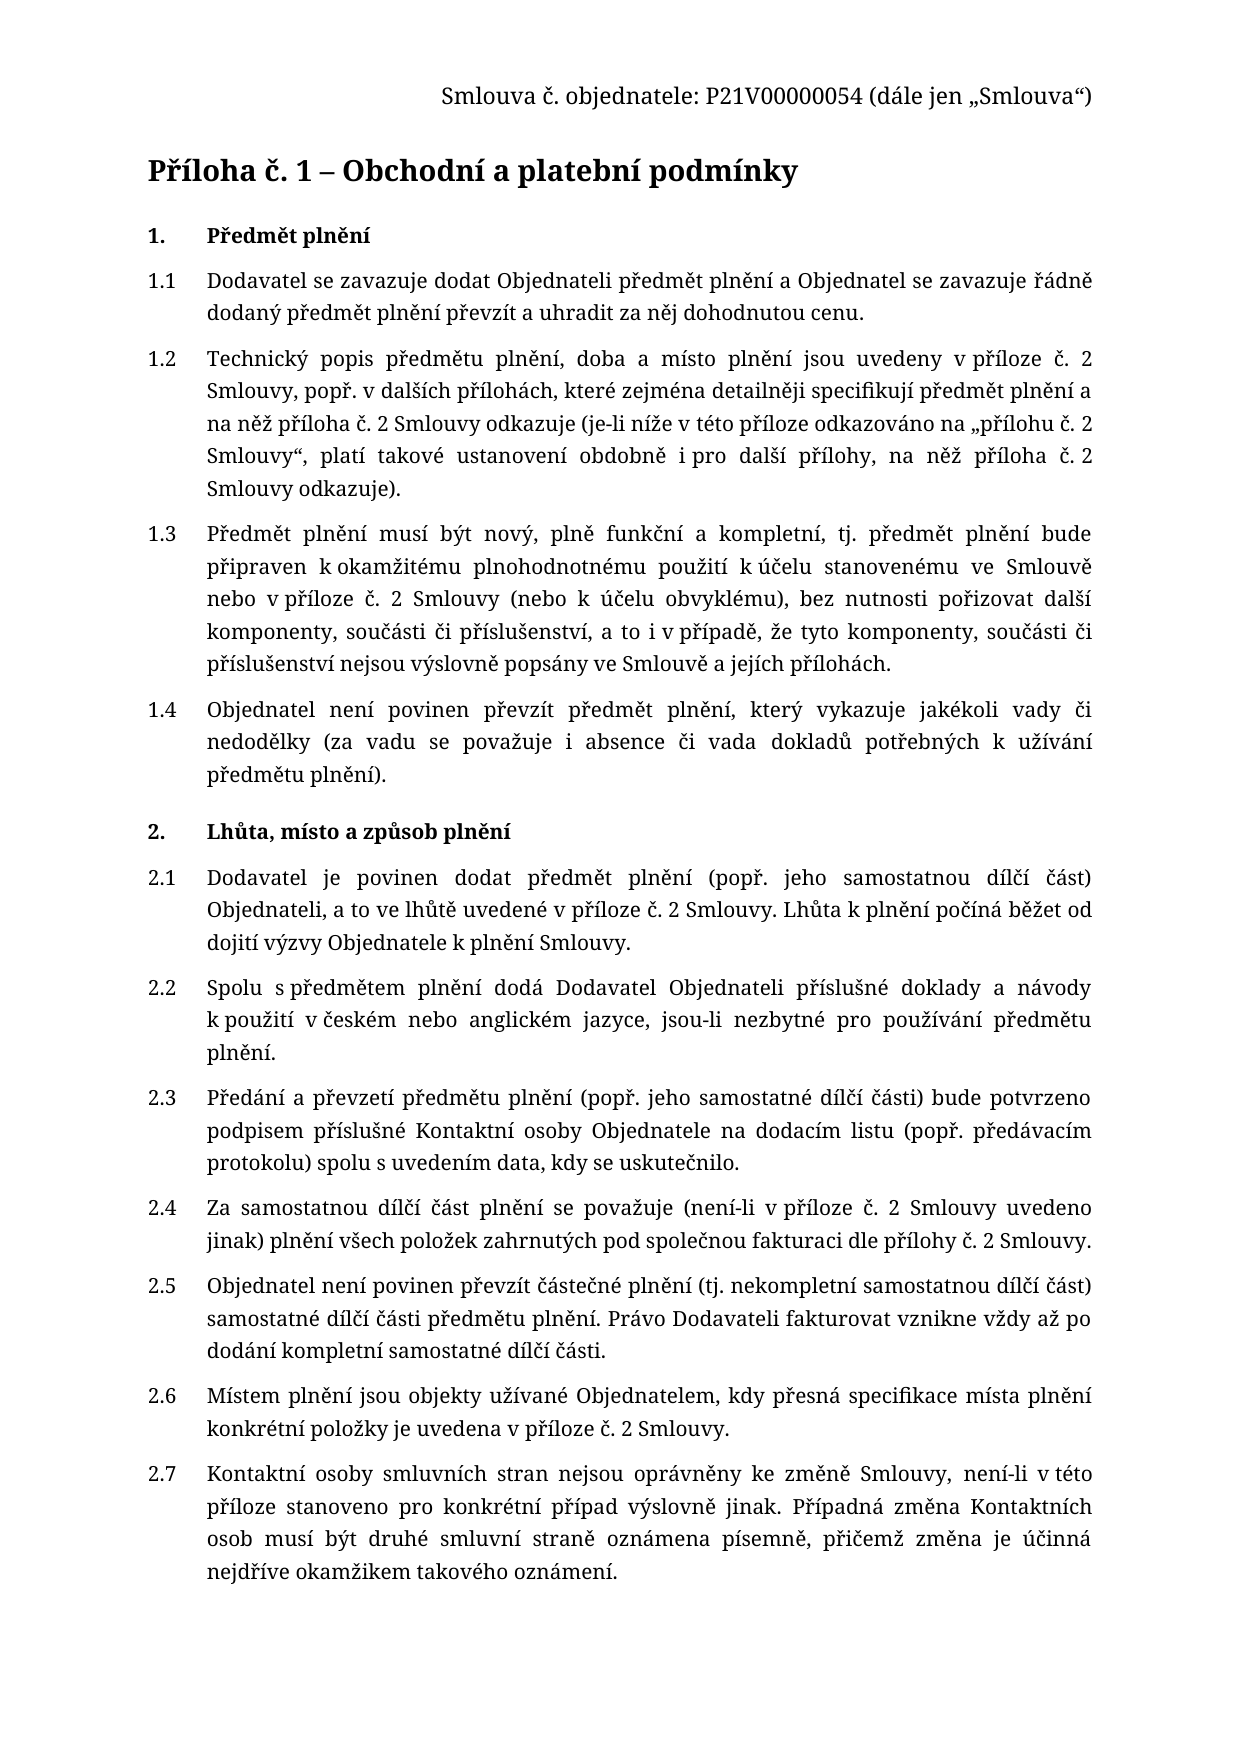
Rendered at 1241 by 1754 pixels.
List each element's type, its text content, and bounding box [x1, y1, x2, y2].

list Objednatel není povinen převzít částečné plnění (tj. nekompletní samostatnou dílčí část) samostatné dílčí části předmětu plnění. Právo Dodavateli fakturovat vznikne vždy až po dodání kompletní samostatné dílčí části. [148, 1271, 1093, 1365]
list Předmět plnění [148, 221, 1093, 249]
list Dodavatel se zavazuje dodat Objednateli předmět plnění a Objednatel se zavazuje řádně dodaný předmět plnění převzít a uhradit za něj dohodnutou cenu. [148, 266, 1093, 327]
list Za samostatnou dílčí část plnění se považuje (není-li v příloze č. 2 Smlouvy uvedeno jinak) plnění všech položek zahrnutých pod společnou fakturaci dle přílohy č. 2 Smlouvy. [148, 1193, 1093, 1254]
list Technický popis předmětu plnění, doba a místo plnění jsou uvedeny v příloze č. 2 Smlouvy, popř. v dalších přílohách, které zejména detailněji specifikují předmět plnění a na něž příloha č. 2 Smlouvy odkazuje (je-li níže v této příloze odkazováno na „přílohu č. 2 Smlouvy“, platí takové ustanovení obdobně i pro další přílohy, na něž příloha č. 2 Smlouvy odkazuje). [148, 344, 1093, 502]
list Předmět plnění musí být nový, plně funkční a kompletní, tj. předmět plnění bude připraven k okamžitému plnohodnotnému použití k účelu stanovenému ve Smlouvě nebo v příloze č. 2 Smlouvy (nebo k účelu obvyklému), bez nutnosti pořizovat další komponenty, součásti či příslušenství, a to i v případě, že tyto komponenty, součásti či příslušenství nejsou výslovně popsány ve Smlouvě a jejích přílohách. [148, 519, 1093, 678]
list Lhůta, místo a způsob plnění [148, 817, 1093, 846]
list Objednatel není povinen převzít předmět plnění, který vykazuje jakékoli vady či nedodělky (za vadu se považuje i absence či vada dokladů potřebných k užívání předmětu plnění). [148, 695, 1093, 788]
list Předání a převzetí předmětu plnění (popř. jeho samostatné dílčí části) bude potvrzeno podpisem příslušné Kontaktní osoby Objednatele na dodacím listu (popř. předávacím protokolu) spolu s uvedením data, kdy se uskutečnilo. [148, 1083, 1093, 1177]
list Místem plnění jsou objekty užívané Objednatelem, kdy přesná specifikace místa plnění konkrétní položky je uvedena v příloze č. 2 Smlouvy. [148, 1382, 1093, 1443]
list Spolu s předmětem plnění dodá Dodavatel Objednateli příslušné doklady a návody k použití v českém nebo anglickém jazyce, jsou-li nezbytné pro používání předmětu plnění. [148, 973, 1093, 1067]
list Dodavatel je povinen dodat předmět plnění (popř. jeho samostatnou dílčí část) Objednateli, a to ve lhůtě uvedené v příloze č. 2 Smlouvy. Lhůta k plnění počíná běžet od dojití výzvy Objednatele k plnění Smlouvy. [148, 863, 1093, 956]
text Příloha č. 1 – Obchodní a platební podmínky [148, 150, 1093, 190]
list Kontaktní osoby smluvních stran nejsou oprávněny ke změně Smlouvy, není-li v této příloze stanoveno pro konkrétní případ výslovně jinak. Případná změna Kontaktních osob musí být druhé smluvní straně oznámena písemně, přičemž změna je účinná nejdříve okamžikem takového oznámení. [148, 1459, 1093, 1586]
